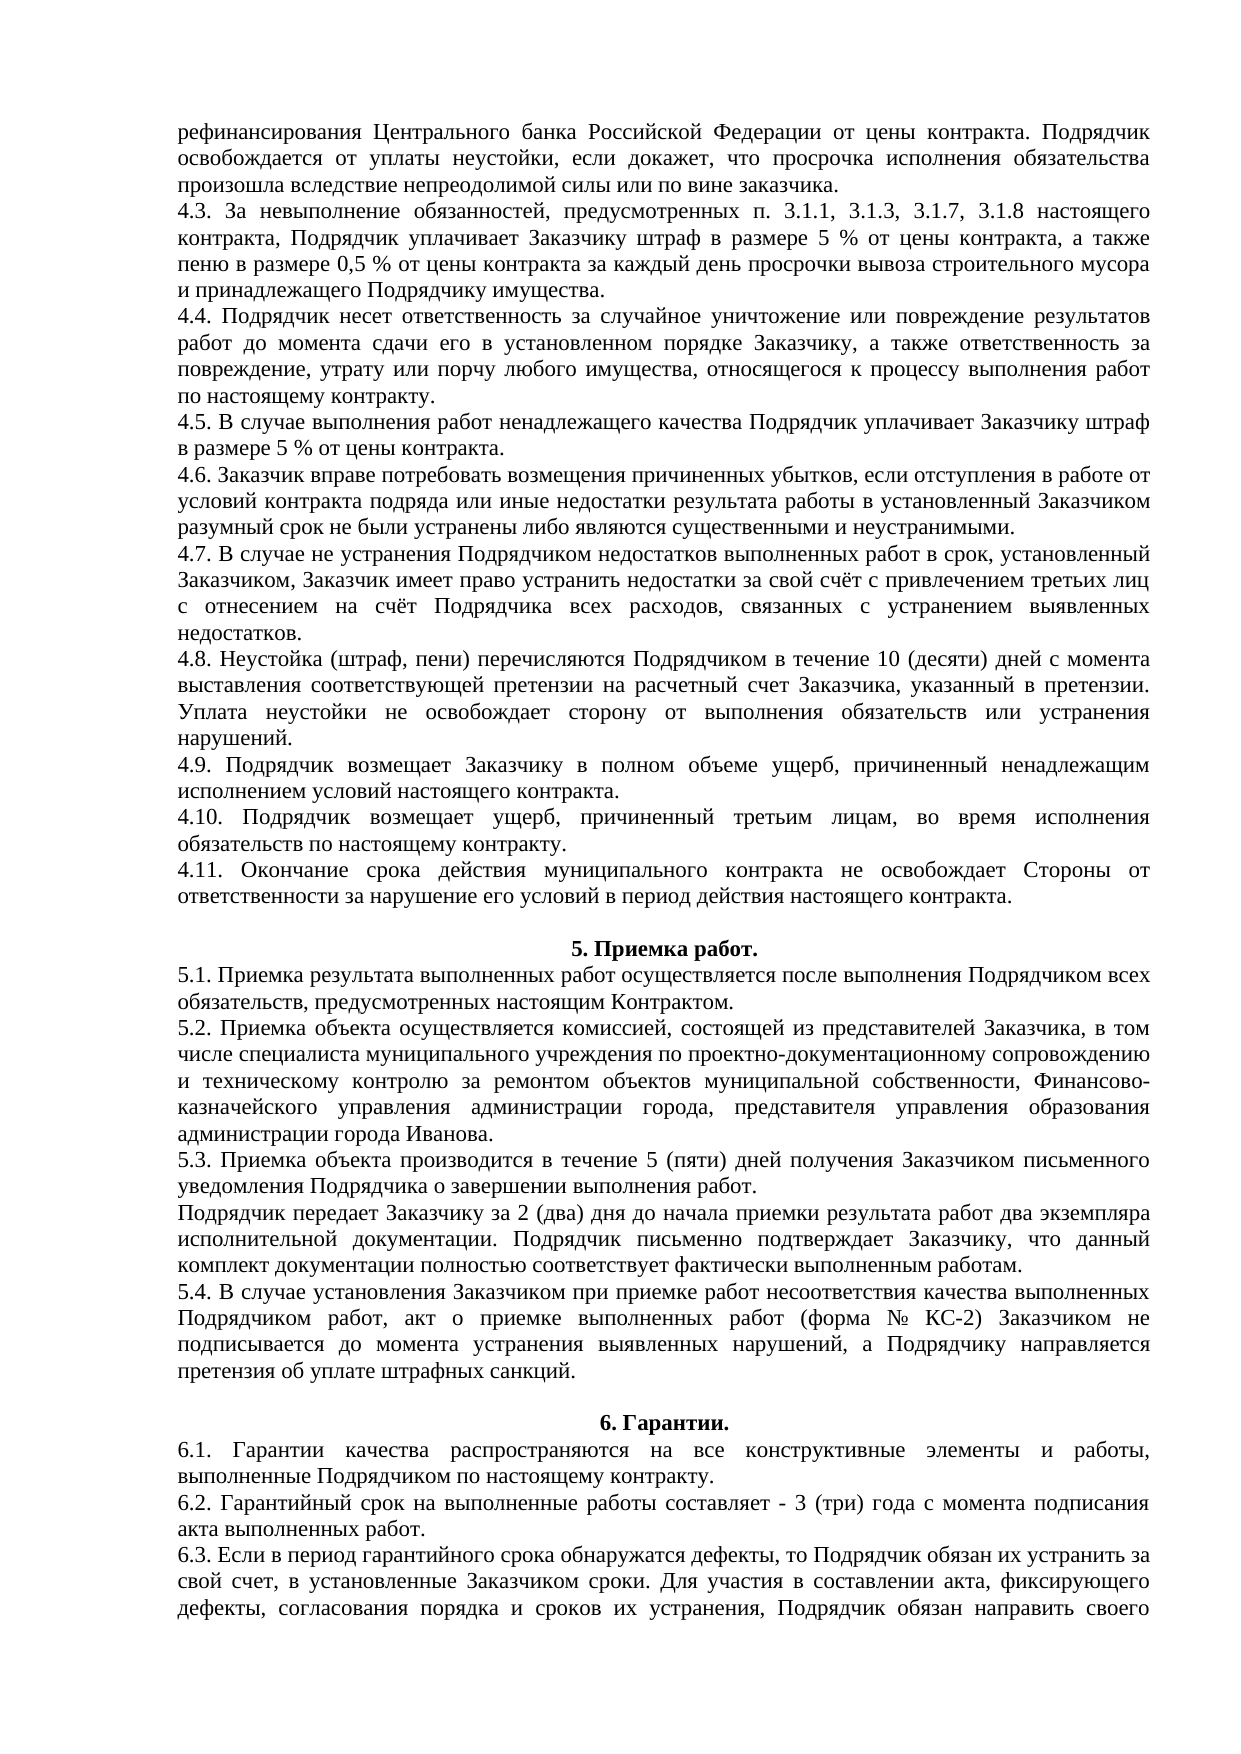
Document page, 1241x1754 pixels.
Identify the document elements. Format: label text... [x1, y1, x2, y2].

text 6.2. Гарантийный срок на выполненные работы составляет - 3 (три) года с момента подписания акта выполненных работ. [177, 1488, 1152, 1541]
text 4.11. Окончание срока действия муниципального контракта не освобождает Стороны от ответственности за нарушение его условий в период действия настоящего контракта. [177, 856, 1152, 909]
text Подрядчик передает Заказчику за 2 (два) дня до начала приемки результата работ два экземпляра исполнительной документации. Подрядчик письменно подтверждает Заказчику, что данный комплект документации полностью соответствует фактически выполненным работам. [177, 1199, 1152, 1278]
text 4.3. За невыполнение обязанностей, предусмотренных п. 3.1.1, 3.1.3, 3.1.7, 3.1.8 настоящего контракта, Подрядчик уплачивает Заказчику штраф в размере 5 % от цены контракта, а также пеню в размере 0,5 % от цены контракта за каждый день просрочки вывоза строительного мусора и принадлежащего Подрядчику имущества. [177, 197, 1152, 303]
text 4.6. Заказчик вправе потребовать возмещения причиненных убытков, если отступления в работе от условий контракта подряда или иные недостатки результата работы в установленный Заказчиком разумный срок не были устранены либо являются существенными и неустранимыми. [177, 461, 1152, 540]
text 4.7. В случае не устранения Подрядчиком недостатков выполненных работ в срок, установленный Заказчиком, Заказчик имеет право устранить недостатки за свой счёт с привлечением третьих лиц с отнесением на счёт Подрядчика всех расходов, связанных с устранением выявленных недостатков. [177, 540, 1152, 645]
text 6. Гарантии. [177, 1409, 1152, 1436]
text 4.4. Подрядчик несет ответственность за случайное уничтожение или повреждение результатов работ до момента сдачи его в установленном порядке Заказчику, а также ответственность за повреждение, утрату или порчу любого имущества, относящегося к процессу выполнения работ по настоящему контракту. [177, 303, 1152, 408]
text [177, 118, 1152, 197]
text 4.5. В случае выполнения работ ненадлежащего качества Подрядчик уплачивает Заказчику штраф в размере 5 % от цены контракта. [177, 408, 1152, 461]
text 5.3. Приемка объекта производится в течение 5 (пяти) дней получения Заказчиком письменного уведомления Подрядчика о завершении выполнения работ. [177, 1146, 1152, 1199]
text 5.4. В случае установления Заказчиком при приемке работ несоответствия качества выполненных Подрядчиком работ, акт о приемке выполненных работ (форма № КС-2) Заказчиком не подписывается до момента устранения выявленных нарушений, а Подрядчику направляется претензия об уплате штрафных санкций. [177, 1278, 1152, 1383]
text 4.10. Подрядчик возмещает ущерб, причиненный третьим лицам, во время исполнения обязательств по настоящему контракту. [177, 803, 1152, 856]
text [177, 1541, 1152, 1620]
text 4.9. Подрядчик возмещает Заказчику в полном объеме ущерб, причиненный ненадлежащим исполнением условий настоящего контракта. [177, 751, 1152, 803]
text 5. Приемка работ. [177, 935, 1152, 961]
text 5.2. Приемка объекта осуществляется комиссией, состоящей из представителей Заказчика, в том числе специалиста муниципального учреждения по проектно-документационному сопровождению и техническому контролю за ремонтом объектов муниципальной собственности, Финансово-казначейского управления администрации города, представителя управления образования администрации города Иванова. [177, 1014, 1152, 1146]
text 4.8. Неустойка (штраф, пени) перечисляются Подрядчиком в течение 10 (десяти) дней с момента выставления соответствующей претензии на расчетный счет Заказчика, указанный в претензии. Уплата неустойки не освобождает сторону от выполнения обязательств или устранения нарушений. [177, 645, 1152, 751]
text 6.1. Гарантии качества распространяются на все конструктивные элементы и работы, выполненные Подрядчиком по настоящему контракту. [177, 1436, 1152, 1488]
text 5.1. Приемка результата выполненных работ осуществляется после выполнения Подрядчиком всех обязательств, предусмотренных настоящим Контрактом. [177, 961, 1152, 1014]
